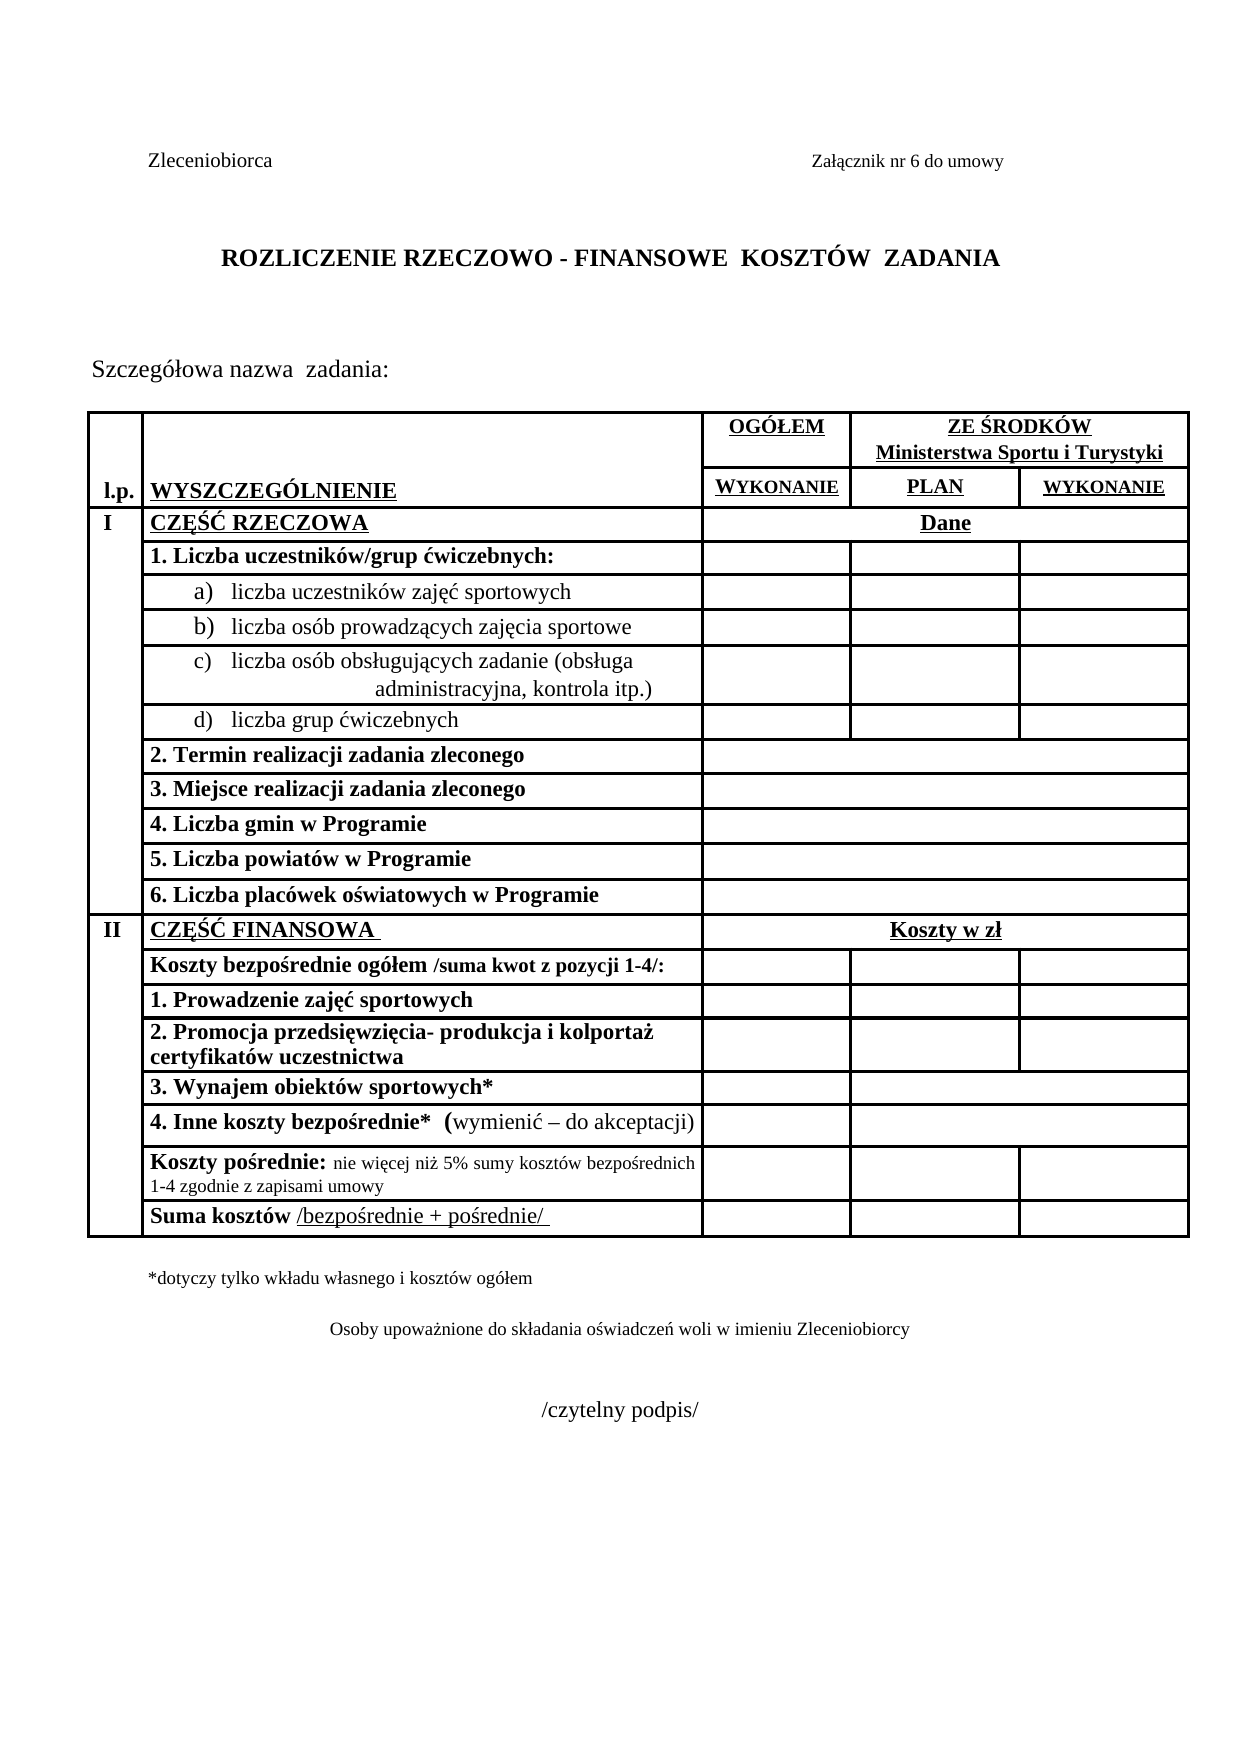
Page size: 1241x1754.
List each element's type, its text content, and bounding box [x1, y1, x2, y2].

table_cell [704, 810, 1187, 842]
table_cell [704, 576, 849, 608]
table_header l.p. [90, 414, 141, 506]
table_cell CZĘŚĆ FINANSOWA [144, 916, 701, 947]
table_cell [704, 775, 1187, 807]
table_cell CZĘŚĆ RZECZOWA [144, 509, 701, 539]
table_header ZE ŚRODKÓW Ministerstwa Sportu i Turystyki [852, 414, 1187, 466]
text Zleceniobiorca Załącznik nr 6 do umowy [148, 148, 1137, 172]
table_cell Suma kosztów /bezpośrednie + pośrednie/ [144, 1202, 701, 1235]
table_cell [704, 845, 1187, 877]
table_cell [852, 1148, 1018, 1199]
table_cell [1021, 1020, 1187, 1069]
table_cell WYKONANIE [704, 469, 849, 506]
table_cell [1021, 611, 1187, 644]
table_cell [704, 1020, 849, 1069]
table_cell [704, 1202, 849, 1235]
table_cell [704, 986, 849, 1016]
table_cell [852, 706, 1018, 738]
table_cell [1021, 576, 1187, 608]
table_cell 3. Miejsce realizacji zadania zleconego [144, 775, 701, 807]
table_cell PLAN [852, 469, 1018, 506]
table_cell WYKONANIE [1021, 469, 1187, 506]
text Osoby upoważnione do składania oświadczeń woli w imieniu Zleceniobiorcy [148, 1317, 1093, 1339]
table_cell 2. Termin realizacji zadania zleconego [144, 741, 701, 772]
table_cell [704, 1106, 849, 1145]
table_cell [852, 1073, 1187, 1103]
table_cell 2. Promocja przedsięwzięcia- produkcja i kolportaż certyfikatów uczestnictwa [144, 1020, 701, 1069]
table_cell 4. Inne koszty bezpośrednie* (wymienić – do akceptacji) [144, 1106, 701, 1145]
table_cell [704, 1148, 849, 1199]
table_cell [704, 543, 849, 573]
table_cell I [90, 509, 141, 913]
table_cell 1. Liczba uczestników/grup ćwiczebnych: [144, 543, 701, 573]
table_cell [1021, 1202, 1187, 1235]
text *dotyczy tylko wkładu własnego i kosztów ogółem [148, 1267, 1093, 1289]
table_cell [852, 647, 1018, 703]
table_cell 5. Liczba powiatów w Programie [144, 845, 701, 877]
table_cell [852, 1020, 1018, 1069]
table_cell [852, 1202, 1018, 1235]
table_cell [704, 1073, 849, 1103]
table_cell Koszty bezpośrednie ogółem /suma kwot z pozycji 1-4/: [144, 951, 701, 983]
table_cell Koszty pośrednie: nie więcej niż 5% sumy kosztów bezpośrednich 1-4 zgodnie z zapisami umowy [144, 1148, 701, 1199]
table_cell [704, 741, 1187, 772]
table_cell [852, 1106, 1187, 1145]
table_cell [1021, 1148, 1187, 1199]
table_cell [1021, 951, 1187, 983]
table_cell [852, 986, 1018, 1016]
table_cell [852, 543, 1018, 573]
table_cell liczba osób obsługujących zadanie (obsługa administracyjna, kontrola itp.) [144, 647, 701, 703]
table_cell [704, 881, 1187, 913]
subtitle Szczegółowa nazwa zadania: [91, 354, 1093, 382]
table_cell Dane [704, 509, 1187, 539]
table_cell Koszty w zł [704, 916, 1187, 947]
table_cell [704, 706, 849, 738]
table_cell 1. Prowadzenie zajęć sportowych [144, 986, 701, 1016]
table_cell 6. Liczba placówek oświatowych w Programie [144, 881, 701, 913]
table_cell liczba osób prowadzących zajęcia sportowe [144, 611, 701, 644]
table_cell liczba uczestników zajęć sportowych [144, 576, 701, 608]
table_header WYSZCZEGÓLNIENIE [144, 414, 701, 506]
table_cell [852, 576, 1018, 608]
table_cell 3. Wynajem obiektów sportowych* [144, 1073, 701, 1103]
table_cell [704, 611, 849, 644]
table_cell [1021, 986, 1187, 1016]
table_cell [1021, 706, 1187, 738]
table_cell 4. Liczba gmin w Programie [144, 810, 701, 842]
table_cell [704, 951, 849, 983]
table_cell [1021, 647, 1187, 703]
table_cell II [90, 916, 141, 1235]
table_cell [1021, 543, 1187, 573]
subtitle ROZLICZENIE RZECZOWO - FINANSOWE KOSZTÓW ZADANIA [129, 243, 1093, 272]
table_cell [852, 611, 1018, 644]
table_cell [704, 647, 849, 703]
table_cell [852, 951, 1018, 983]
table_cell liczba grup ćwiczebnych [144, 706, 701, 738]
table_header OGÓŁEM [704, 414, 849, 466]
text /czytelny podpis/ [148, 1396, 900, 1423]
